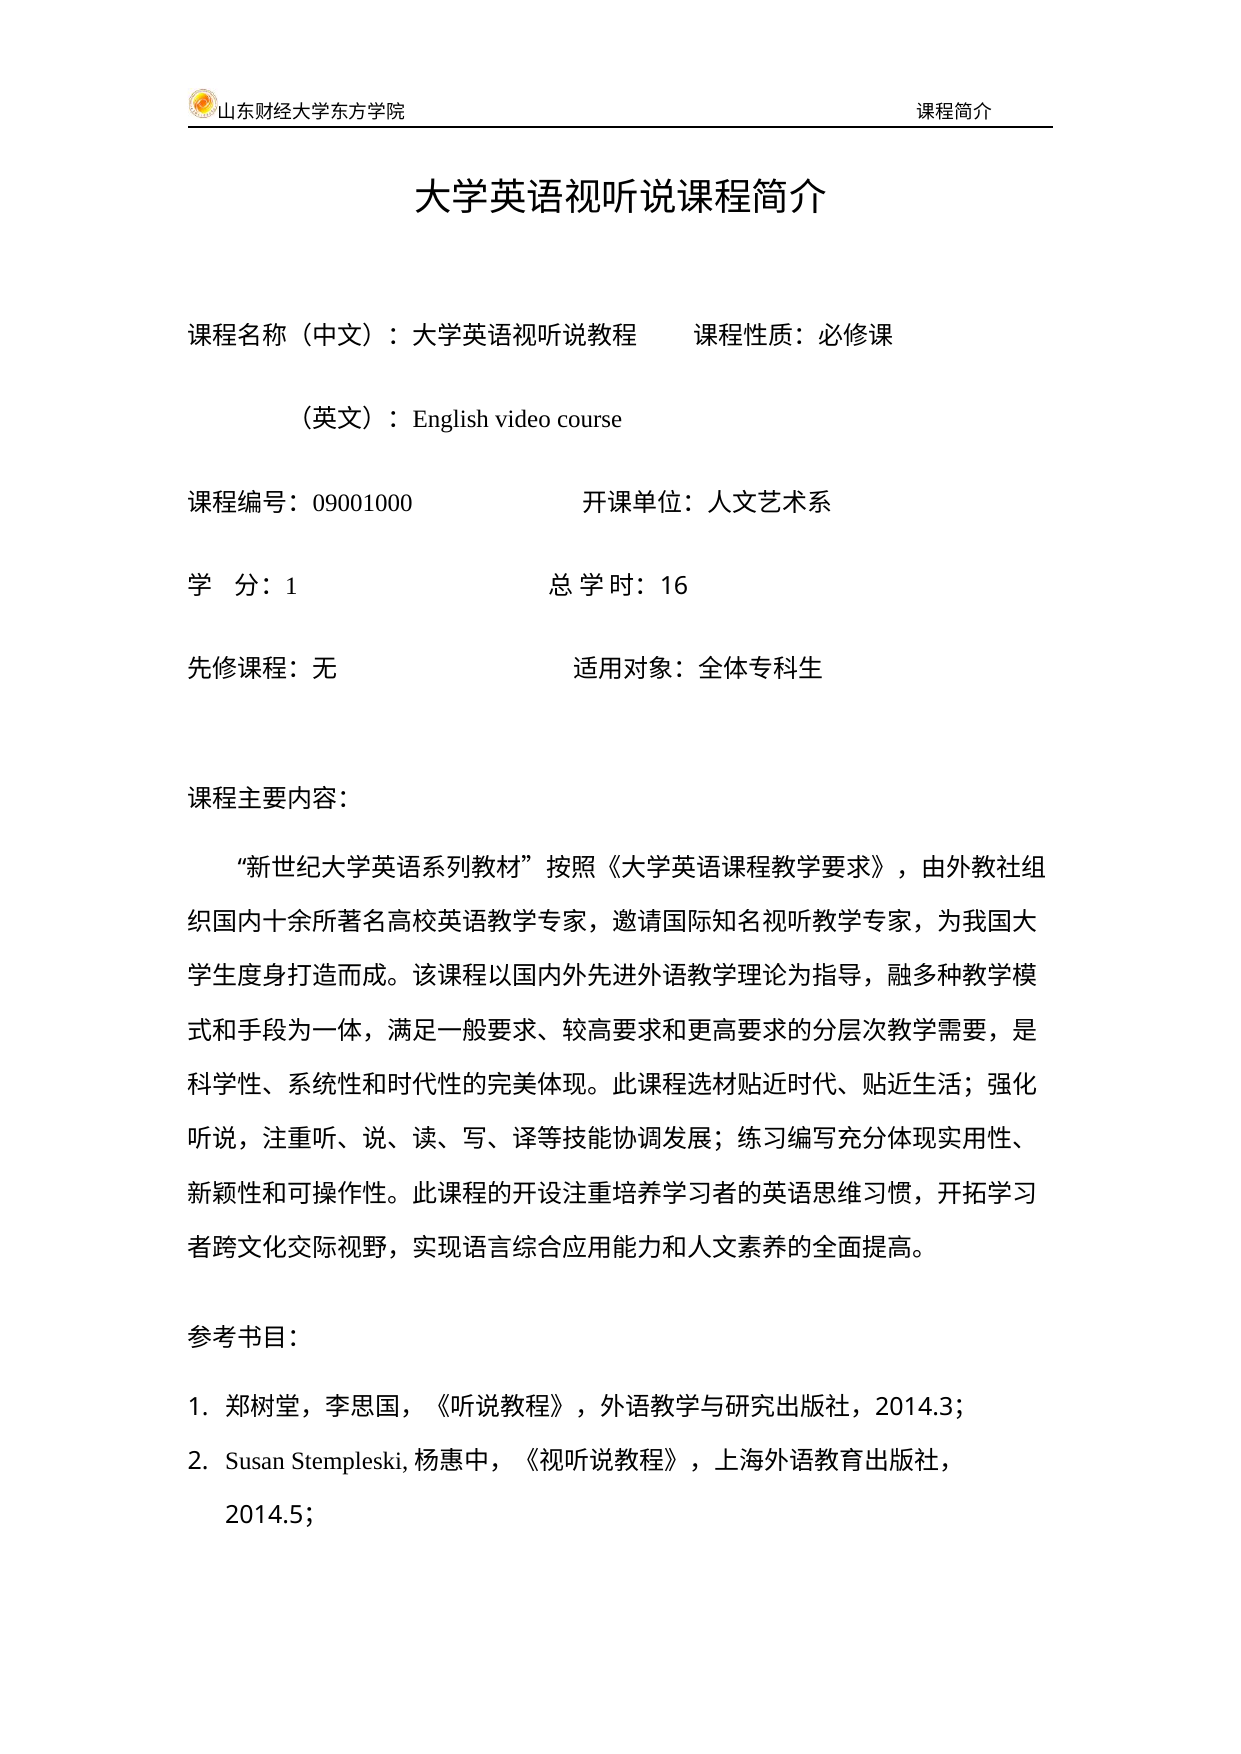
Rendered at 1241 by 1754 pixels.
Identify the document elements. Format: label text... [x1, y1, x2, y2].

text “新世纪大学英语系列教材”按照《大学英语课程教学要求》，由外教社组织国内十余所著名高校英语教学专家，邀请国际知名视听教学专家，为我国大学生度身打造而成。该课程以国内外先进外语教学理论为指导，融多种教学模式和手段为一体，满足一般要求、较高要求和更高要求的分层次教学需要，是科学性、系统性和时代性的完美体现。此课程选材贴近时代、贴近生活；强化听说，注重听、说、读、写、译等技能协调发展；练习编写充分体现实用性、新颖性和可操作性。此课程的开设注重培养学习者的英语思维习惯，开拓学习者跨文化交际视野，实现语言综合应用能力和人文素养的全面提高。 [187, 847, 1053, 1264]
list Susan Stempleski, 杨惠中，《视听说教程》，上海外语教育出版社，2014.5； [187, 1440, 1053, 1531]
text 先修课程：无 适用对象：全体专科生 [187, 634, 1053, 699]
text 参考书目： [187, 1303, 1053, 1368]
text （英文）：English video course [187, 384, 1053, 449]
text 学 分：1 总 学 时：16 [187, 551, 1053, 616]
list 郑树堂，李思国，《听说教程》，外语教学与研究出版社，2014.3； [187, 1386, 1053, 1422]
picture [187, 88, 218, 119]
text 课程主要内容： [187, 764, 1053, 829]
text 课程名称（中文）：大学英语视听说教程 课程性质：必修课 [187, 301, 1053, 366]
text 课程编号：09001000 开课单位：人文艺术系 [187, 468, 1053, 533]
text 大学英语视听说课程简介 [187, 162, 1053, 227]
